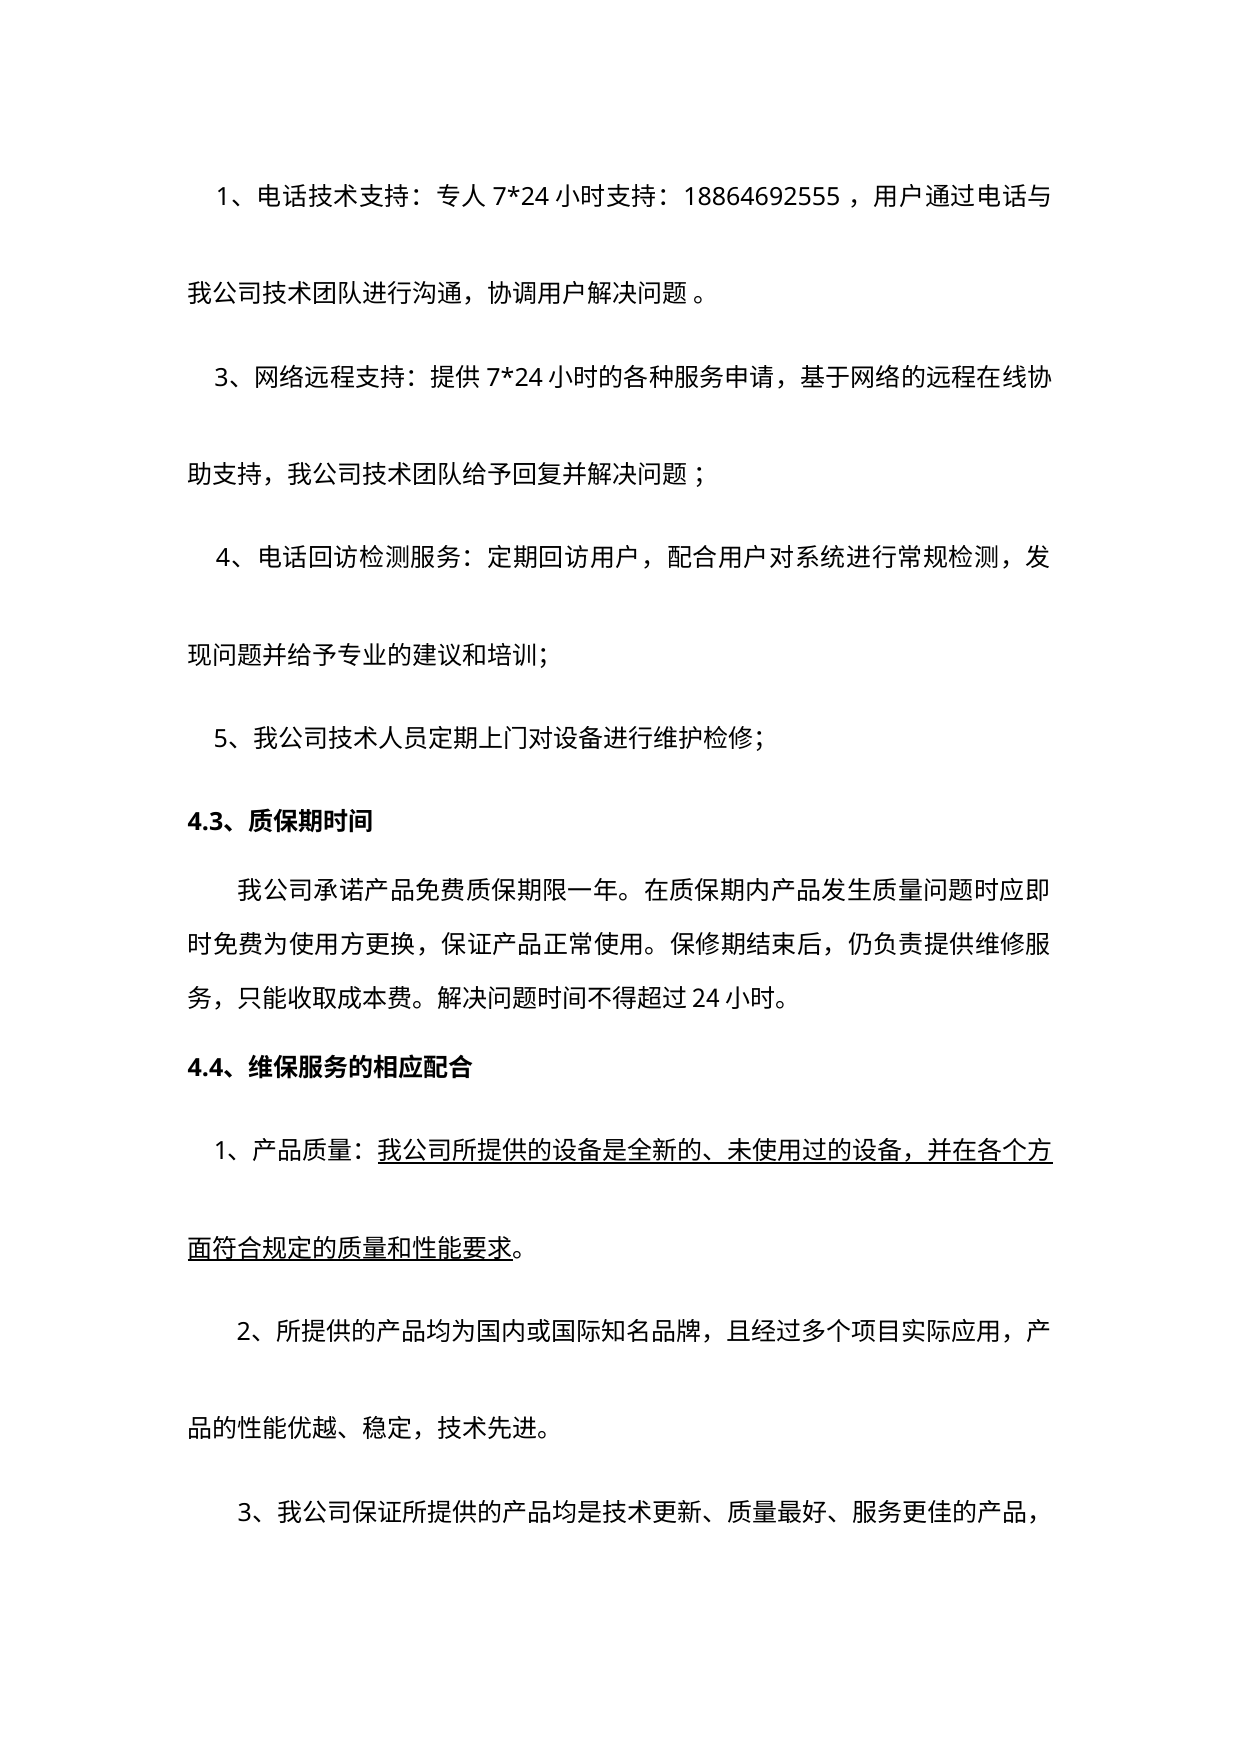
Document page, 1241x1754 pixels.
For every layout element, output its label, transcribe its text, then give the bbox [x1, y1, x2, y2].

text 4、电话回访检测服务：定期回访用户，配合用户对系统进行常规检测，发现问题并给予专业的建议和培训； [187, 523, 1053, 686]
text 2、所提供的产品均为国内或国际知名品牌，且经过多个项目实际应用，产品的性能优越、稳定，技术先进。 [187, 1297, 1053, 1459]
text 1、产品质量：我公司所提供的设备是全新的、未使用过的设备，并在各个方面符合规定的质量和性能要求。 [187, 1116, 1053, 1279]
text 1、电话技术支持：专人7*24小时支持：18864692555 ，用户通过电话与我公司技术团队进行沟通，协调用户解决问题 。 [187, 162, 1053, 324]
text 3、我公司保证所提供的产品均是技术更新、质量最好、服务更佳的产品， [187, 1478, 1053, 1543]
text 3、网络远程支持：提供7*24小时的各种服务申请，基于网络的远程在线协助支持，我公司技术团队给予回复并解决问题 ； [187, 343, 1053, 505]
text 我公司承诺产品免费质保期限一年。在质保期内产品发生质量问题时应即时免费为使用方更换，保证产品正常使用。保修期结束后，仍负责提供维修服务，只能收取成本费。解决问题时间不得超过24小时。 [187, 870, 1053, 1015]
text 4.3、质保期时间 [187, 787, 1053, 852]
text 5、我公司技术人员定期上门对设备进行维护检修； [187, 704, 1053, 769]
text 4.4、维保服务的相应配合 [187, 1033, 1053, 1098]
